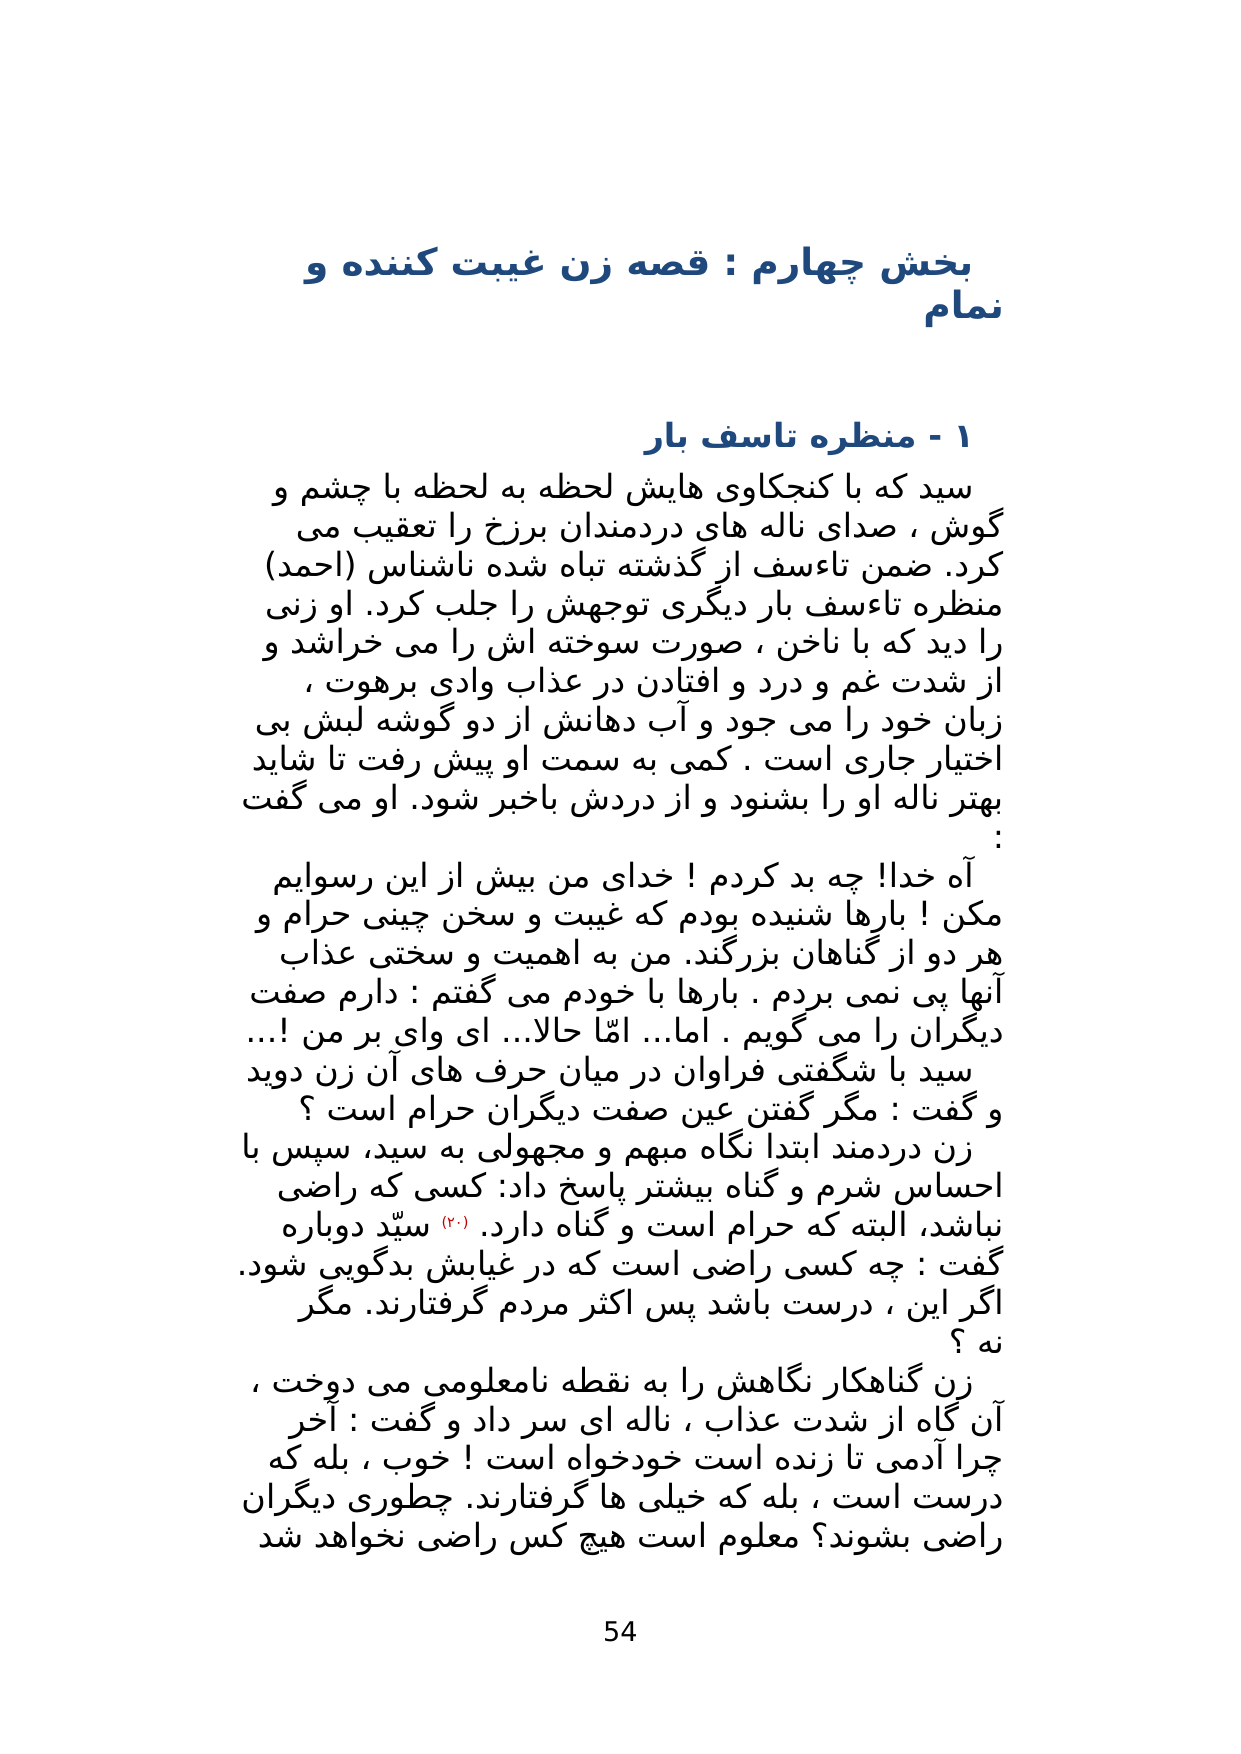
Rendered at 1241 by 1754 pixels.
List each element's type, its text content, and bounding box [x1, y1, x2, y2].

text سيد با شگفتى فراوان در ميان حرف هاى آن زن دويد و گفت : مگر گفتن عين صفت ديگران حرام است ؟ [236, 1050, 1004, 1128]
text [236, 1361, 1004, 1555]
subtitle بخش چهارم : قصه زن غيبت كننده و نمام [236, 241, 1004, 328]
text آه خدا! چه بد كردم ! خداى من بيش از اين رسوايم مكن ! بارها شنيده بودم كه غيبت و سخن چينى حرام و هر دو از گناهان بزرگند. من به اهميت و سختى عذاب آنها پى نمى بردم . بارها با خودم مى گفتم : دارم صفت ديگران را مى گويم . اما... امّا حالا... اى واى بر من !... [236, 856, 1004, 1050]
text زن دردمند ابتدا نگاه مبهم و مجهولى به سيد، سپس با احساس شرم و گناه بيشتر پاسخ داد: كسى كه راضى نباشد، البته كه حرام است و گناه دارد. (٢٠) سيّد دوباره گفت : چه كسى راضى است كه در غيابش بدگويى شود. اگر اين ، درست باشد پس اكثر مردم گرفتارند. مگر نه ؟ [236, 1128, 1004, 1361]
subtitle ١ - منظره تاسف بار [236, 416, 1004, 455]
text سيد كه با كنجكاوى هايش لحظه به لحظه با چشم و گوش ، صداى ناله هاى دردمندان برزخ را تعقيب مى كرد. ضمن تاءسف از گذشته تباه شده ناشناس (احمد) منظره تاءسف بار ديگرى توجهش را جلب كرد. او زنى را ديد كه با ناخن ، صورت سوخته اش را مى خراشد و از شدت غم و درد و افتادن در عذاب وادى برهوت ، زبان خود را مى جود و آب دهانش از دو گوشه لبش بى اختيار جارى است . كمى به سمت او پيش رفت تا شايد بهتر ناله او را بشنود و از دردش باخبر شود. او مى گفت : [236, 467, 1004, 856]
